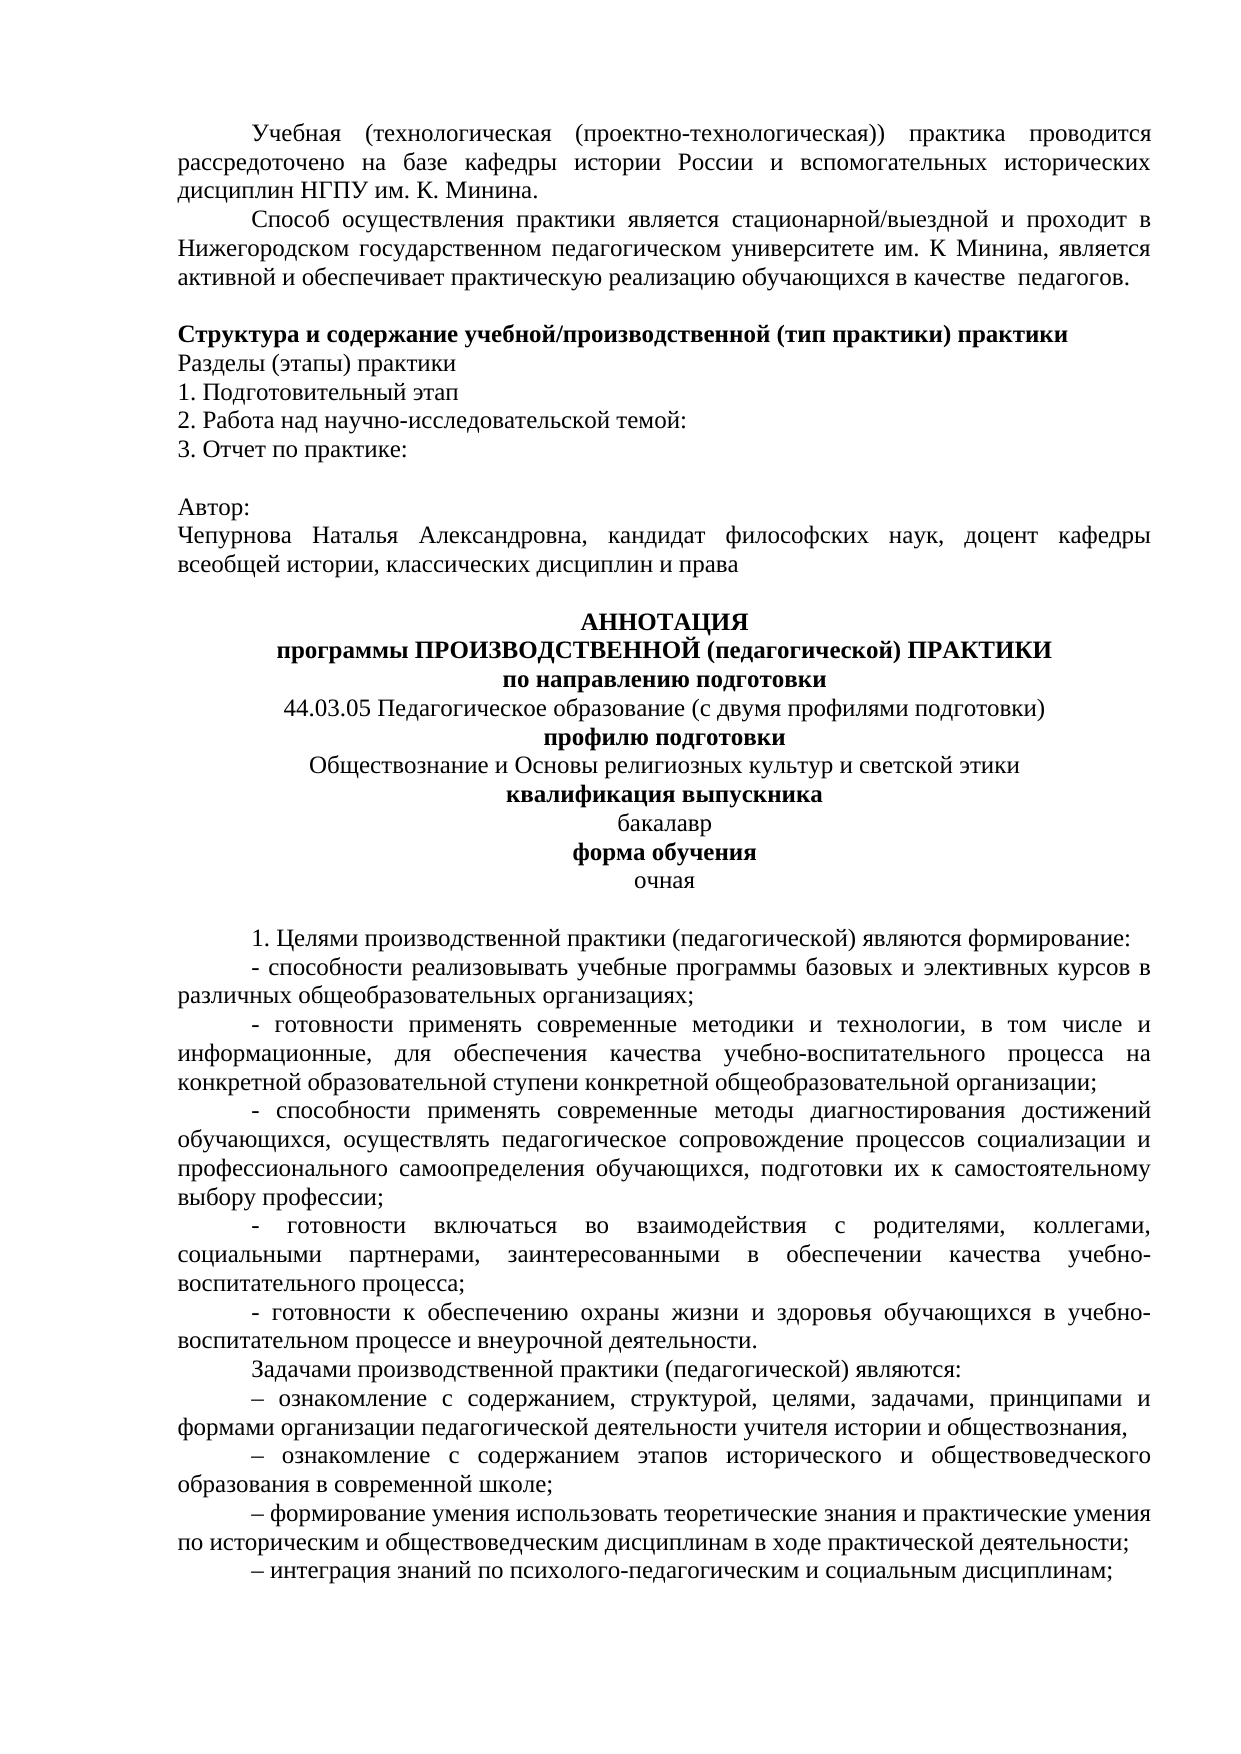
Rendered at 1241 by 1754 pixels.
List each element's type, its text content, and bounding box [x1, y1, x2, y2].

text Учебная (технологическая (проектно-технологическая)) практика проводится рассредоточено на базе кафедры истории России и вспомогательных исторических дисциплин НГПУ им. К. Минина. [177, 118, 1152, 204]
text форма обучения [177, 837, 1152, 866]
text 1. Целями производственной практики (педагогической) являются формирование: [177, 923, 1152, 952]
text АННОТАЦИЯ [177, 607, 1152, 636]
text - способности реализовывать учебные программы базовых и элективных курсов в различных общеобразовательных организациях; [177, 952, 1152, 1009]
text профилю подготовки [177, 722, 1152, 751]
text - готовности применять современные методики и технологии, в том числе и информационные, для обеспечения качества учебно-воспитательного процесса на конкретной образовательной ступени конкретной общеобразовательной организации; [177, 1009, 1152, 1096]
text очная [177, 866, 1152, 894]
text Чепурнова Наталья Александровна, кандидат философских наук, доцент кафедры всеобщей истории, классических дисциплин и права [177, 521, 1152, 578]
text – ознакомление с содержанием, структурой, целями, задачами, принципами и формами организации педагогической деятельности учителя истории и обществознания, [177, 1383, 1152, 1441]
text Задачами производственной практики (педагогической) являются: [177, 1354, 1152, 1383]
text – ознакомление с содержанием этапов исторического и обществоведческого образования в современной школе; [177, 1441, 1152, 1498]
text по направлению подготовки [177, 664, 1152, 693]
text - готовности к обеспечению охраны жизни и здоровья обучающихся в учебно-воспитательном процессе и внеурочной деятельности. [177, 1297, 1152, 1354]
text – интеграция знаний по психолого-педагогическим и социальным дисциплинам; [177, 1556, 1152, 1584]
text квалификация выпускника [177, 779, 1152, 808]
text 2. Работа над научно-исследовательской темой: [177, 406, 1152, 434]
text – формирование умения использовать теоретические знания и практические умения по историческим и обществоведческим дисциплинам в ходе практической деятельности; [177, 1498, 1152, 1556]
text Автор: [177, 492, 1152, 521]
text бакалавр [177, 808, 1152, 837]
text Структура и содержание учебной/производственной (тип практики) практики [177, 319, 1152, 348]
text Разделы (этапы) практики [177, 348, 1152, 377]
text 3. Отчет по практике: [177, 434, 1152, 463]
text 1. Подготовительный этап [177, 377, 1152, 406]
text Обществознание и Основы религиозных культур и светской этики [177, 751, 1152, 779]
text Способ осуществления практики является стационарной/выездной и проходит в Нижегородском государственном педагогическом университете им. К Минина, является активной и обеспечивает практическую реализацию обучающихся в качестве педагогов. [177, 204, 1152, 291]
text 44.03.05 Педагогическое образование (с двумя профилями подготовки) [177, 693, 1152, 722]
text - готовности включаться во взаимодействия с родителями, коллегами, социальными партнерами, заинтересованными в обеспечении качества учебно-воспитательного процесса; [177, 1211, 1152, 1297]
text - способности применять современные методы диагностирования достижений обучающихся, осуществлять педагогическое сопровождение процессов социализации и профессионального самоопределения обучающихся, подготовки их к самостоятельному выбору профессии; [177, 1096, 1152, 1211]
text программы ПРОИЗВОДСТВЕННОЙ (педагогической) ПРАКТИКИ [177, 636, 1152, 664]
